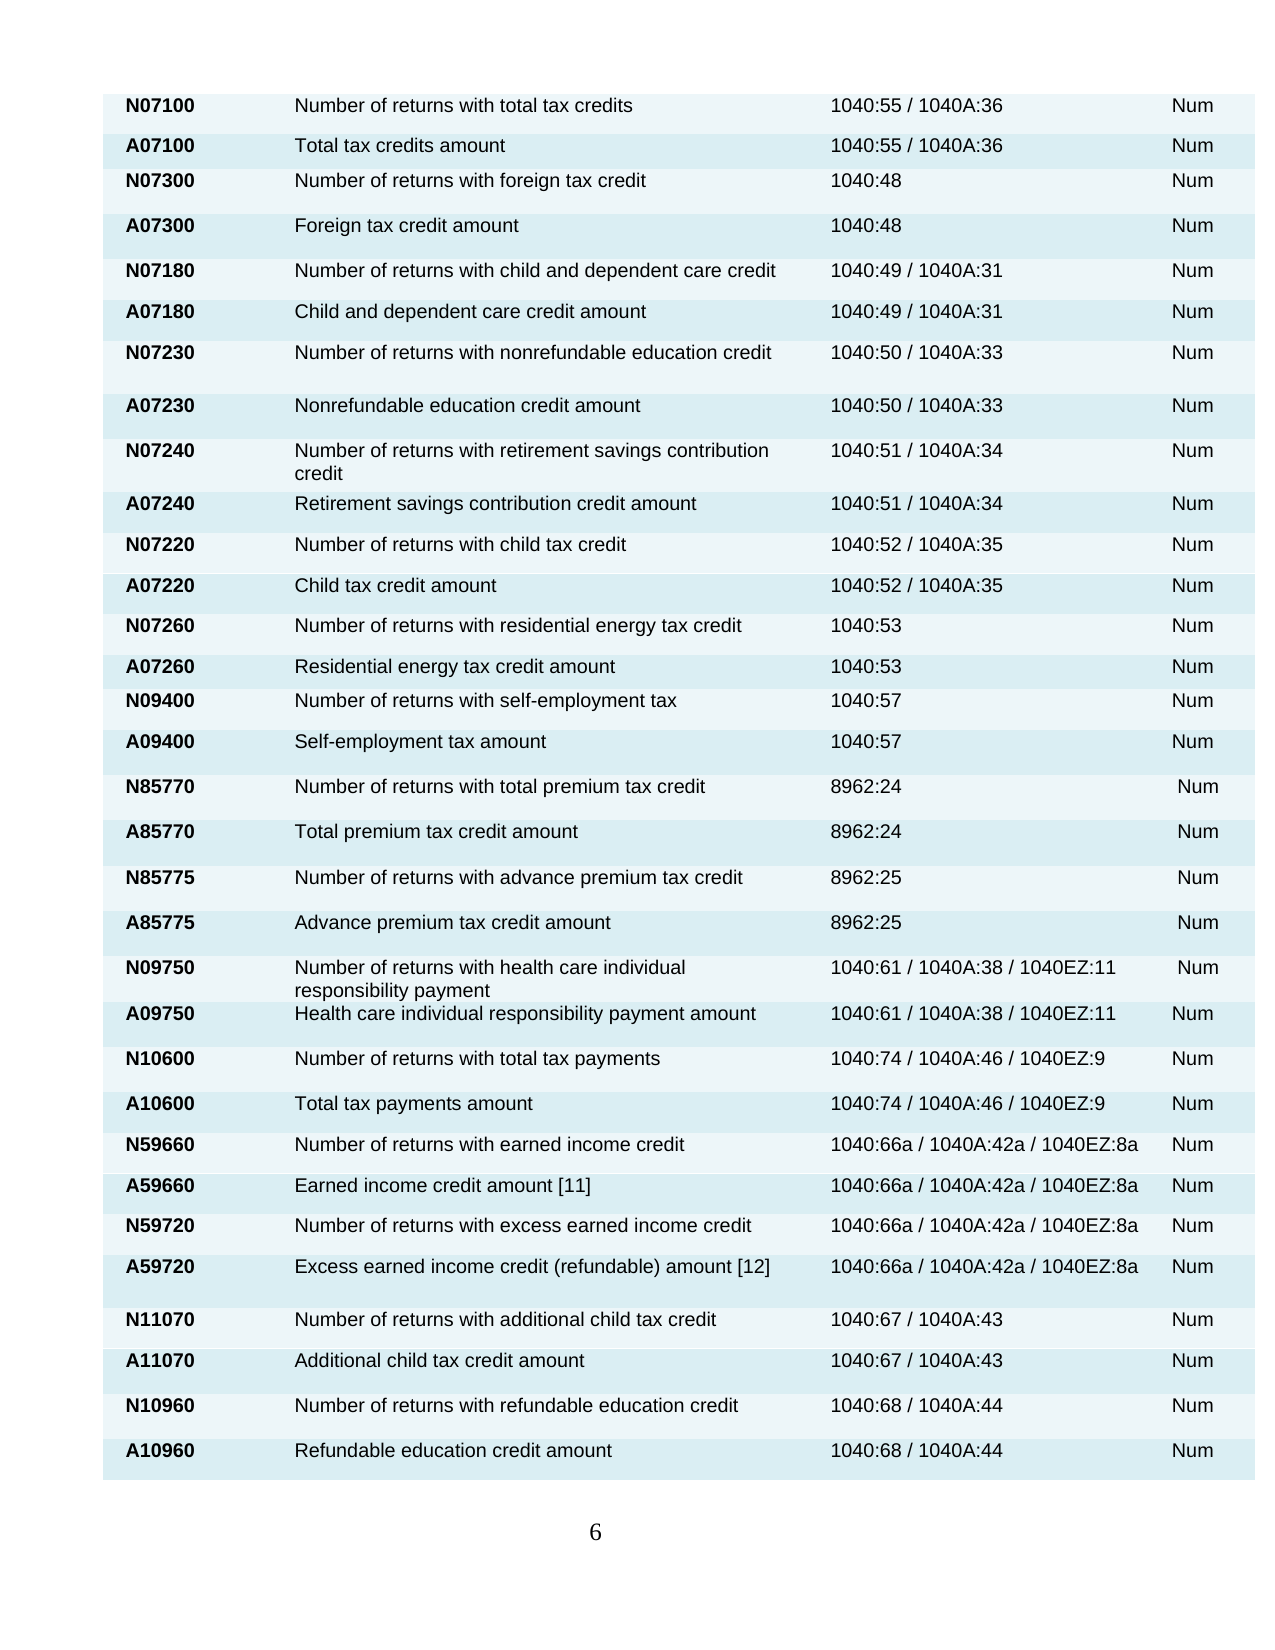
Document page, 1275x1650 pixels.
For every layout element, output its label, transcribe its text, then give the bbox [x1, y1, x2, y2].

table_cell Number of returns with total premium tax credit [283, 775, 808, 820]
table_cell A85770 [103, 820, 283, 866]
table_cell Num [1155, 730, 1255, 775]
table_cell Number of returns with residential energy tax credit [283, 614, 808, 655]
table_cell Number of returns with excess earned income credit [283, 1214, 808, 1255]
table_cell 1040:52 / 1040A:35 [808, 574, 1155, 614]
table_cell 8962:25 [808, 911, 1155, 956]
table_cell Foreign tax credit amount [283, 214, 808, 259]
table_cell Excess earned income credit (refundable) amount [12] [283, 1255, 808, 1308]
table_cell A07100 [103, 134, 283, 169]
table_cell Number of returns with retirement savings contribution credit [283, 439, 808, 492]
table_cell A07220 [103, 574, 283, 614]
table_cell A09400 [103, 730, 283, 775]
table_cell 8962:24 [808, 775, 1155, 820]
table_cell N10960 [103, 1394, 283, 1439]
table_cell A07260 [103, 655, 283, 689]
table_cell Num [1155, 533, 1255, 573]
table_cell Num [1155, 259, 1255, 300]
table_cell N07300 [103, 169, 283, 214]
table_cell Num [1155, 439, 1255, 492]
table_cell Num [1155, 394, 1255, 439]
table_cell 1040:50 / 1040A:33 [808, 394, 1155, 439]
table_cell 1040:48 [808, 169, 1155, 214]
table_cell N07260 [103, 614, 283, 655]
table_cell Advance premium tax credit amount [283, 911, 808, 956]
table_cell Total tax credits amount [283, 134, 808, 169]
table_cell Earned income credit amount [11] [283, 1174, 808, 1214]
table_cell Num [1155, 1308, 1255, 1348]
table_cell Refundable education credit amount [283, 1439, 808, 1480]
table_cell 1040:68 / 1040A:44 [808, 1394, 1155, 1439]
table_cell 1040:66a / 1040A:42a / 1040EZ:8a [808, 1133, 1155, 1173]
table_cell 1040:55 / 1040A:36 [808, 134, 1155, 169]
table_cell Num [1155, 689, 1255, 730]
table_cell 8962:24 [808, 820, 1155, 866]
table_cell 1040:53 [808, 614, 1155, 655]
table_cell Number of returns with earned income credit [283, 1133, 808, 1173]
table_cell A10960 [103, 1439, 283, 1480]
table_cell Number of returns with refundable education credit [283, 1394, 808, 1439]
table_cell Num [1155, 1133, 1255, 1173]
table_cell 1040:74 / 1040A:46 / 1040EZ:9 [808, 1092, 1155, 1133]
table_cell Number of returns with advance premium tax credit [283, 866, 808, 911]
table_cell Num [1155, 94, 1255, 134]
table_cell Number of returns with total tax payments [283, 1047, 808, 1092]
table_cell Num [1155, 1439, 1255, 1480]
table_cell 8962:25 [808, 866, 1155, 911]
table_cell Num [1155, 169, 1255, 214]
table_cell Num [1155, 1349, 1255, 1394]
table_cell Num [1155, 614, 1255, 655]
table_cell 1040:51 / 1040A:34 [808, 439, 1155, 492]
table_cell N07230 [103, 341, 283, 394]
table_cell A59660 [103, 1174, 283, 1214]
table_cell Total premium tax credit amount [283, 820, 808, 866]
table_cell N11070 [103, 1308, 283, 1348]
table_cell 1040:51 / 1040A:34 [808, 492, 1155, 533]
table_cell A07300 [103, 214, 283, 259]
table_cell 1040:67 / 1040A:43 [808, 1349, 1155, 1394]
table_cell Number of returns with nonrefundable education credit [283, 341, 808, 394]
table_cell 1040:48 [808, 214, 1155, 259]
table_cell 1040:49 / 1040A:31 [808, 259, 1155, 300]
table_cell 1040:57 [808, 689, 1155, 730]
table_cell Num [1155, 1092, 1255, 1133]
table_cell Num [1155, 341, 1255, 394]
table_cell Num [1155, 866, 1255, 911]
table_cell Num [1155, 300, 1255, 341]
table_cell N07180 [103, 259, 283, 300]
table_cell Number of returns with health care individual responsibility payment [283, 956, 808, 1002]
table_cell 1040:49 / 1040A:31 [808, 300, 1155, 341]
table_cell 1040:66a / 1040A:42a / 1040EZ:8a [808, 1255, 1155, 1308]
table_cell A11070 [103, 1349, 283, 1394]
table_cell 1040:53 [808, 655, 1155, 689]
table_cell N85770 [103, 775, 283, 820]
table_cell 1040:55 / 1040A:36 [808, 94, 1155, 134]
table_cell Retirement savings contribution credit amount [283, 492, 808, 533]
table_cell Num [1155, 214, 1255, 259]
table_cell Num [1155, 492, 1255, 533]
table_cell Residential energy tax credit amount [283, 655, 808, 689]
table_cell Nonrefundable education credit amount [283, 394, 808, 439]
table_cell N85775 [103, 866, 283, 911]
table_cell Num [1155, 911, 1255, 956]
table_cell N09400 [103, 689, 283, 730]
table_cell A59720 [103, 1255, 283, 1308]
table_cell 1040:68 / 1040A:44 [808, 1439, 1155, 1480]
table_cell 1040:66a / 1040A:42a / 1040EZ:8a [808, 1174, 1155, 1214]
table_cell 1040:74 / 1040A:46 / 1040EZ:9 [808, 1047, 1155, 1092]
table_cell 1040:61 / 1040A:38 / 1040EZ:11 [808, 1002, 1155, 1047]
table_cell N10600 [103, 1047, 283, 1092]
table_cell Num [1155, 1174, 1255, 1214]
table_cell Number of returns with foreign tax credit [283, 169, 808, 214]
table_cell N59720 [103, 1214, 283, 1255]
table_cell Child tax credit amount [283, 574, 808, 614]
table_cell 1040:57 [808, 730, 1155, 775]
table_cell A09750 [103, 1002, 283, 1047]
table_cell Num [1155, 775, 1255, 820]
table_cell Num [1155, 1394, 1255, 1439]
table_cell N07240 [103, 439, 283, 492]
table_cell Num [1155, 1214, 1255, 1255]
table_cell Num [1155, 134, 1255, 169]
table_cell Number of returns with total tax credits [283, 94, 808, 134]
table_cell Additional child tax credit amount [283, 1349, 808, 1394]
table_cell N59660 [103, 1133, 283, 1173]
table_cell A85775 [103, 911, 283, 956]
table_cell A10600 [103, 1092, 283, 1133]
table_cell Number of returns with child and dependent care credit [283, 259, 808, 300]
table_cell Number of returns with additional child tax credit [283, 1308, 808, 1348]
table_cell Total tax payments amount [283, 1092, 808, 1133]
table_cell Num [1155, 820, 1255, 866]
table_cell 1040:67 / 1040A:43 [808, 1308, 1155, 1348]
table_cell 1040:52 / 1040A:35 [808, 533, 1155, 573]
table_cell Number of returns with self-employment tax [283, 689, 808, 730]
table_cell N07220 [103, 533, 283, 573]
table_cell 1040:50 / 1040A:33 [808, 341, 1155, 394]
table_cell Num [1155, 655, 1255, 689]
table_cell N09750 [103, 956, 283, 1002]
table_cell Num [1155, 574, 1255, 614]
table_cell 1040:66a / 1040A:42a / 1040EZ:8a [808, 1214, 1155, 1255]
table_cell Num [1155, 1255, 1255, 1308]
table_cell Number of returns with child tax credit [283, 533, 808, 573]
table_cell Health care individual responsibility payment amount [283, 1002, 808, 1047]
table_cell Self-employment tax amount [283, 730, 808, 775]
table_cell N07100 [103, 94, 283, 134]
table_cell A07180 [103, 300, 283, 341]
table_cell A07230 [103, 394, 283, 439]
table_cell A07240 [103, 492, 283, 533]
table_cell Child and dependent care credit amount [283, 300, 808, 341]
table_cell Num [1155, 956, 1255, 1002]
table_cell 1040:61 / 1040A:38 / 1040EZ:11 [808, 956, 1155, 1002]
table_cell Num [1155, 1002, 1255, 1047]
table_cell Num [1155, 1047, 1255, 1092]
